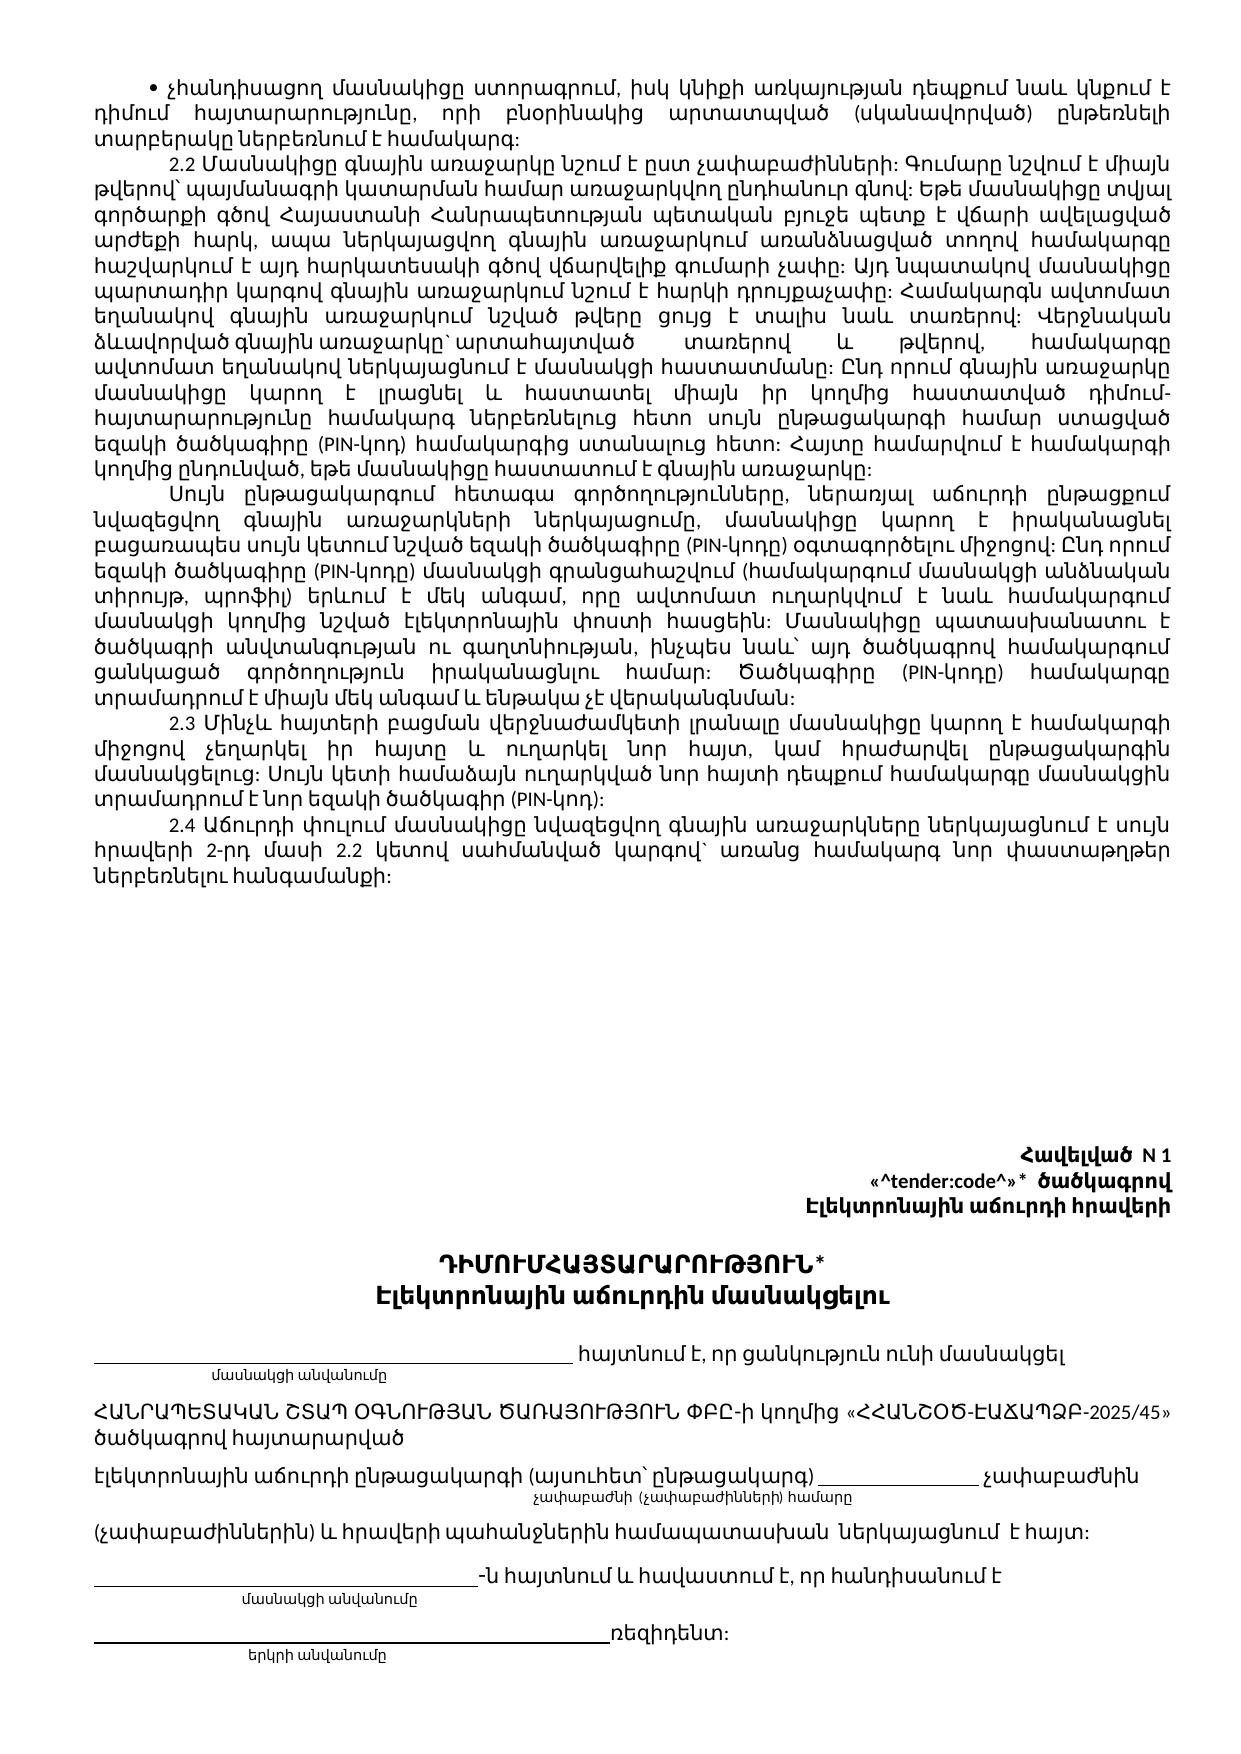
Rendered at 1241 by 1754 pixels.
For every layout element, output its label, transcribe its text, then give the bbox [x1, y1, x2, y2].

text 2.4 Աճուրդի փուլում մասնակիցը նվազեցվող գնային առաջարկները ներկայացնում է սույն հրավերի 2-րդ մասի 2.2 կետով սահմանված կարգով` առանց համակարգ նոր փաստաթղթեր ներբեռնելու հանգամանքի: [94, 812, 1171, 888]
text 2.2 Մասնակիցը գնային առաջարկը նշում է ըստ չափաբաժինների: Գումարը նշվում է միայն թվերով՝ պայմանագրի կատարման համար առաջարկվող ընդհանուր գնով: Եթե մասնակիցը տվյալ գործարքի գծով Հայաստանի Հանրապետության պետական բյուջե պետք է վճարի ավելացված արժեքի հարկ, ապա ներկայացվող գնային առաջարկում առանձնացված տողով համակարգը հաշվարկում է այդ հարկատեսակի գծով վճարվելիք գումարի չափը: Այդ նպատակով մասնակիցը պարտադիր կարգով գնային առաջարկում նշում է հարկի դրույքաչափը: Համակարգն ավտոմատ եղանակով գնային առաջարկում նշված թվերը ցույց է տալիս նաև տառերով: Վերջնական ձևավորված գնային առաջարկը` արտահայտված տառերով և թվերով, համակարգը ավտոմատ եղանակով ներկայացնում է մասնակցի հաստատմանը: Ընդ որում գնային առաջարկը մասնակիցը կարող է լրացնել և հաստատել միայն իր կողմից հաստատված դիմում-հայտարարությունը համակարգ ներբեռնելուց հետո սույն ընթացակարգի համար ստացված եզակի ծածկագիրը (PIN-կոդ) համակարգից ստանալուց հետո: Հայտը համարվում է համակարգի կողմից ընդունված, եթե մասնակիցը հաստատում է գնային առաջարկը: [94, 151, 1171, 482]
text Հավելված N 1 [94, 1142, 1171, 1168]
text (չափաբաժիններին) և հրավերի պահանջներին համապատասխան ներկայացնում է հայտ: [94, 1519, 1171, 1544]
text «^tender:code^»* ծածկագրով [94, 1168, 1171, 1193]
text Էլեկտրոնային աճուրդի հրավերի [94, 1193, 1171, 1219]
text չափաբաժնի (չափաբաժինների) համարը [94, 1488, 1171, 1519]
text էլեկտրոնային աճուրդի ընթացակարգի (այսուհետ՝ ընթացակարգ) չափաբաժնին [94, 1463, 1171, 1488]
text հայտնում է, որ ցանկություն ունի մասնակցել [94, 1341, 1171, 1366]
subtitle Էլեկտրոնային աճուրդին մասնակցելու [94, 1280, 1171, 1310]
text մասնակցի անվանումը [94, 1366, 1171, 1397]
list չհանդիսացող մասնակիցը ստորագրում, իսկ կնիքի առկայության դեպքում նաև կնքում է դիմում հայտարարությունը, որի բնօրինակից արտատպված (սկանավորված) ընթեռնելի տարբերակը ներբեռնում է համակարգ: [94, 75, 1171, 151]
text ԴԻՄՈՒՄՀԱՅՏԱՐԱՐՈՒԹՅՈՒՆ* [94, 1249, 1171, 1280]
text Սույն ընթացակարգում հետագա գործողությունները, ներառյալ աճուրդի ընթացքում նվազեցվող գնային առաջարկների ներկայացումը, մասնակիցը կարող է իրականացնել բացառապես սույն կետում նշված եզակի ծածկագիրը (PIN-կոդը) օգտագործելու միջոցով: Ընդ որում եզակի ծածկագիրը (PIN-կոդը) մասնակցի գրանցահաշվում (համակարգում մասնակցի անձնական տիրույթ, պրոֆիլ) երևում է մեկ անգամ, որը ավտոմատ ուղարկվում է նաև համակարգում մասնակցի կողմից նշված էլեկտրոնային փոստի հասցեին: Մասնակիցը պատասխանատու է ծածկագրի անվտանգության ու գաղտնիության, ինչպես նաև՝ այդ ծածկագրով համակարգում ցանկացած գործողություն իրականացնլու համար: Ծածկագիրը (PIN-կոդը) համակարգը տրամադրում է միայն մեկ անգամ և ենթակա չէ վերականգնման: [94, 482, 1171, 710]
text ՀԱՆՐԱՊԵՏԱԿԱՆ ՇՏԱՊ ՕԳՆՈՒԹՅԱՆ ԾԱՌԱՅՈՒԹՅՈՒՆ ՓԲԸ-ի կողմից «ՀՀԱՆՇՕԾ-ԷԱՃԱՊՁԲ-2025/45» ծածկագրով հայտարարված [94, 1397, 1171, 1450]
text երկրի անվանումը [94, 1646, 1171, 1677]
text մասնակցի անվանումը [94, 1590, 1171, 1621]
text -ն հայտնում և հավաստում է, որ հանդիսանում է [94, 1559, 1171, 1590]
text ռեզիդենտ: [94, 1621, 1171, 1646]
text 2.3 Մինչև հայտերի բացման վերջնաժամկետի լրանալը մասնակիցը կարող է համակարգի միջոցով չեղարկել իր հայտը և ուղարկել նոր հայտ, կամ հրաժարվել ընթացակարգին մասնակցելուց: Սույն կետի համաձայն ուղարկված նոր հայտի դեպքում համակարգը մասնակցին տրամադրում է նոր եզակի ծածկագիր (PIN-կոդ): [94, 710, 1171, 812]
